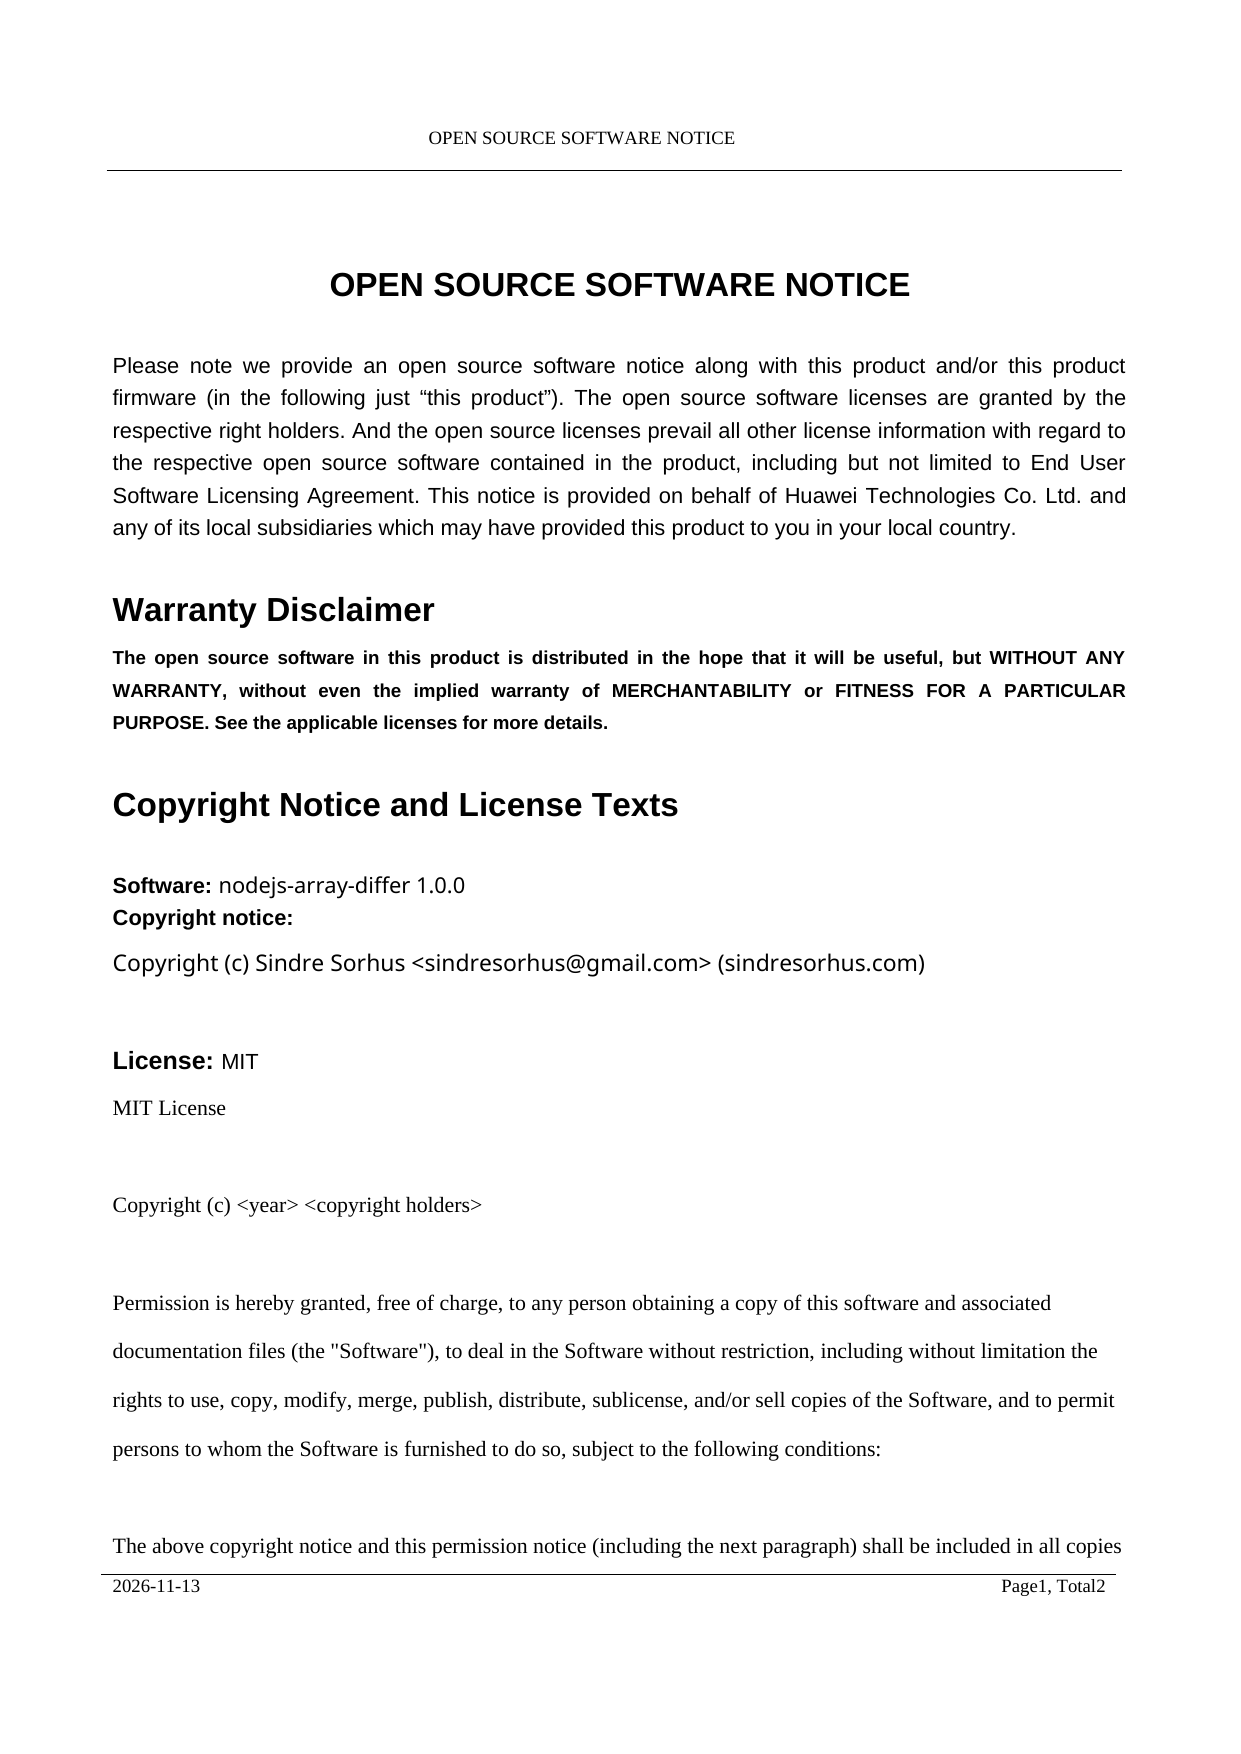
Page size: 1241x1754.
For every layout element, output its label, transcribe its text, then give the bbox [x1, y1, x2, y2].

text OPEN SOURCE SOFTWARE NOTICE [112, 251, 1128, 316]
text Software: nodejs-array-differ 1.0.0 [112, 869, 1128, 901]
text License: MIT [112, 1044, 1128, 1077]
text Warranty Disclaimer [112, 576, 1128, 641]
text Copyright Notice and License Texts [112, 771, 1128, 836]
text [112, 1091, 1128, 1562]
text The open source software in this product is distributed in the hope that it will be useful, but WITHOUT ANY WARRANTY, without even the implied warranty of MERCHANTABILITY or FITNESS FOR A PARTICULAR PURPOSE. See the applicable licenses for more details. [112, 641, 1128, 739]
text Please note we provide an open source software notice along with this product and/or this product firmware (in the following just “this product”). The open source software licenses are granted by the respective right holders. And the open source licenses prevail all other license information with regard to the respective open source software contained in the product, including but not limited to End User Software Licensing Agreement. This notice is provided on behalf of Huawei Technologies Co. Ltd. and any of its local subsidiaries which may have provided this product to you in your local country. [112, 349, 1128, 544]
text Copyright (c) Sindre Sorhus <sindresorhus@gmail.com> (sindresorhus.com) [112, 947, 1128, 1028]
text Copyright notice: [112, 901, 1128, 934]
